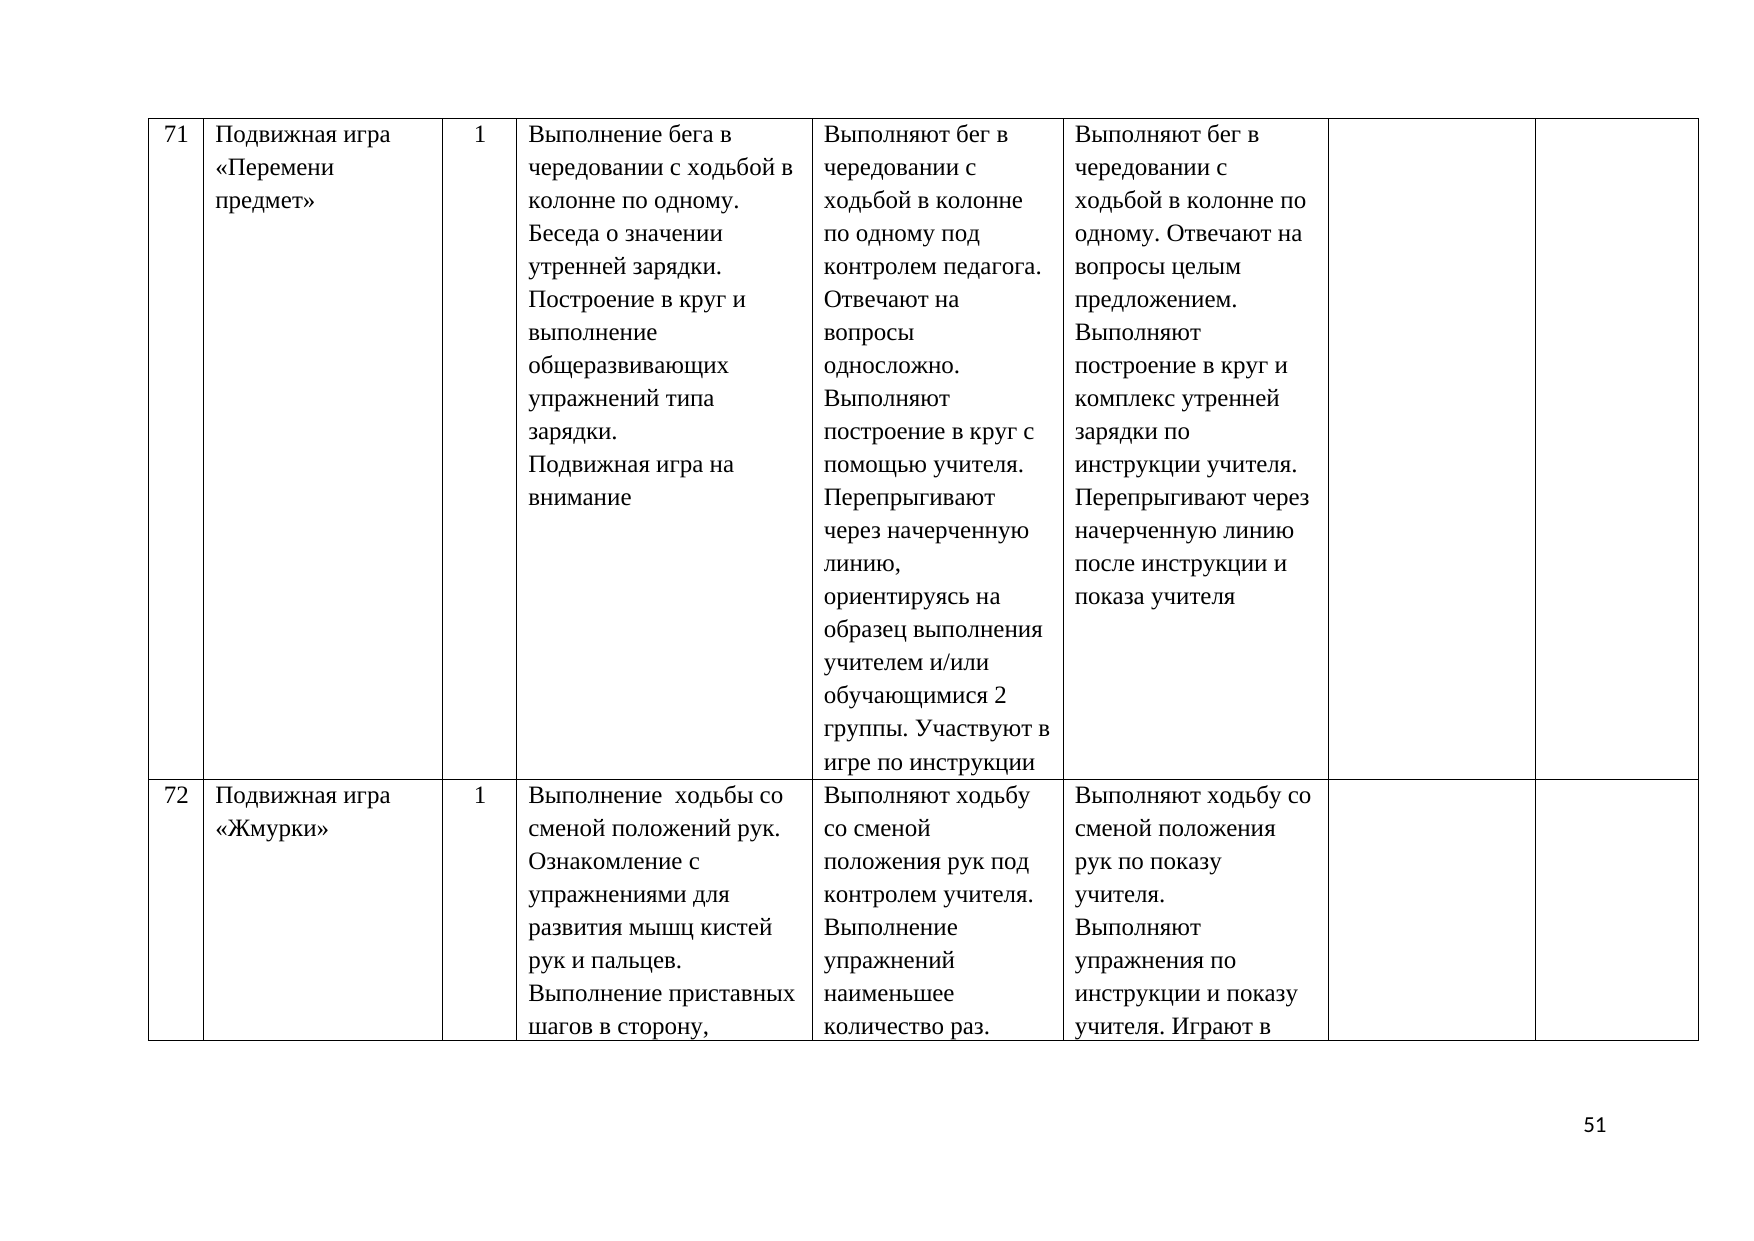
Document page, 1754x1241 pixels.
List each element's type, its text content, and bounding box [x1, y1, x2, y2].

table_header Выполняют бег в чередовании с ходьбой в колонне по одному под контролем педагога. Отвечают на вопросы односложно. Выполняют построение в круг с помощью учителя. Перепрыгивают через начерченную линию, ориентируясь на образец выполнения учителем и/или обучающимися 2 группы. Участвуют в игре по инструкции [813, 119, 1063, 779]
table_header Выполнение бега в чередовании с ходьбой в колонне по одному. Беседа о значении утренней зарядки. Построение в круг и выполнение общеразвивающих упражнений типа зарядки. Подвижная игра на внимание [517, 119, 812, 779]
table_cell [1064, 780, 1328, 1040]
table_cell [204, 780, 442, 1040]
table_cell 72 [149, 780, 203, 1040]
table_header 71 [149, 119, 203, 779]
table_cell [1329, 780, 1535, 1040]
table_header [1329, 119, 1535, 779]
table_cell [1536, 780, 1698, 1040]
table_header 1 [443, 119, 516, 779]
table_header Выполняют бег в чередовании с ходьбой в колонне по одному. Отвечают на вопросы целым предложением. Выполняют построение в круг и комплекс утренней зарядки по инструкции учителя. Перепрыгивают через начерченную линию после инструкции и показа учителя [1064, 119, 1328, 779]
table_header Подвижная игра «Перемени предмет» [204, 119, 442, 779]
table_cell 1 [443, 780, 516, 1040]
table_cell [517, 780, 812, 1040]
table_header [1536, 119, 1698, 779]
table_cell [813, 780, 1063, 1040]
